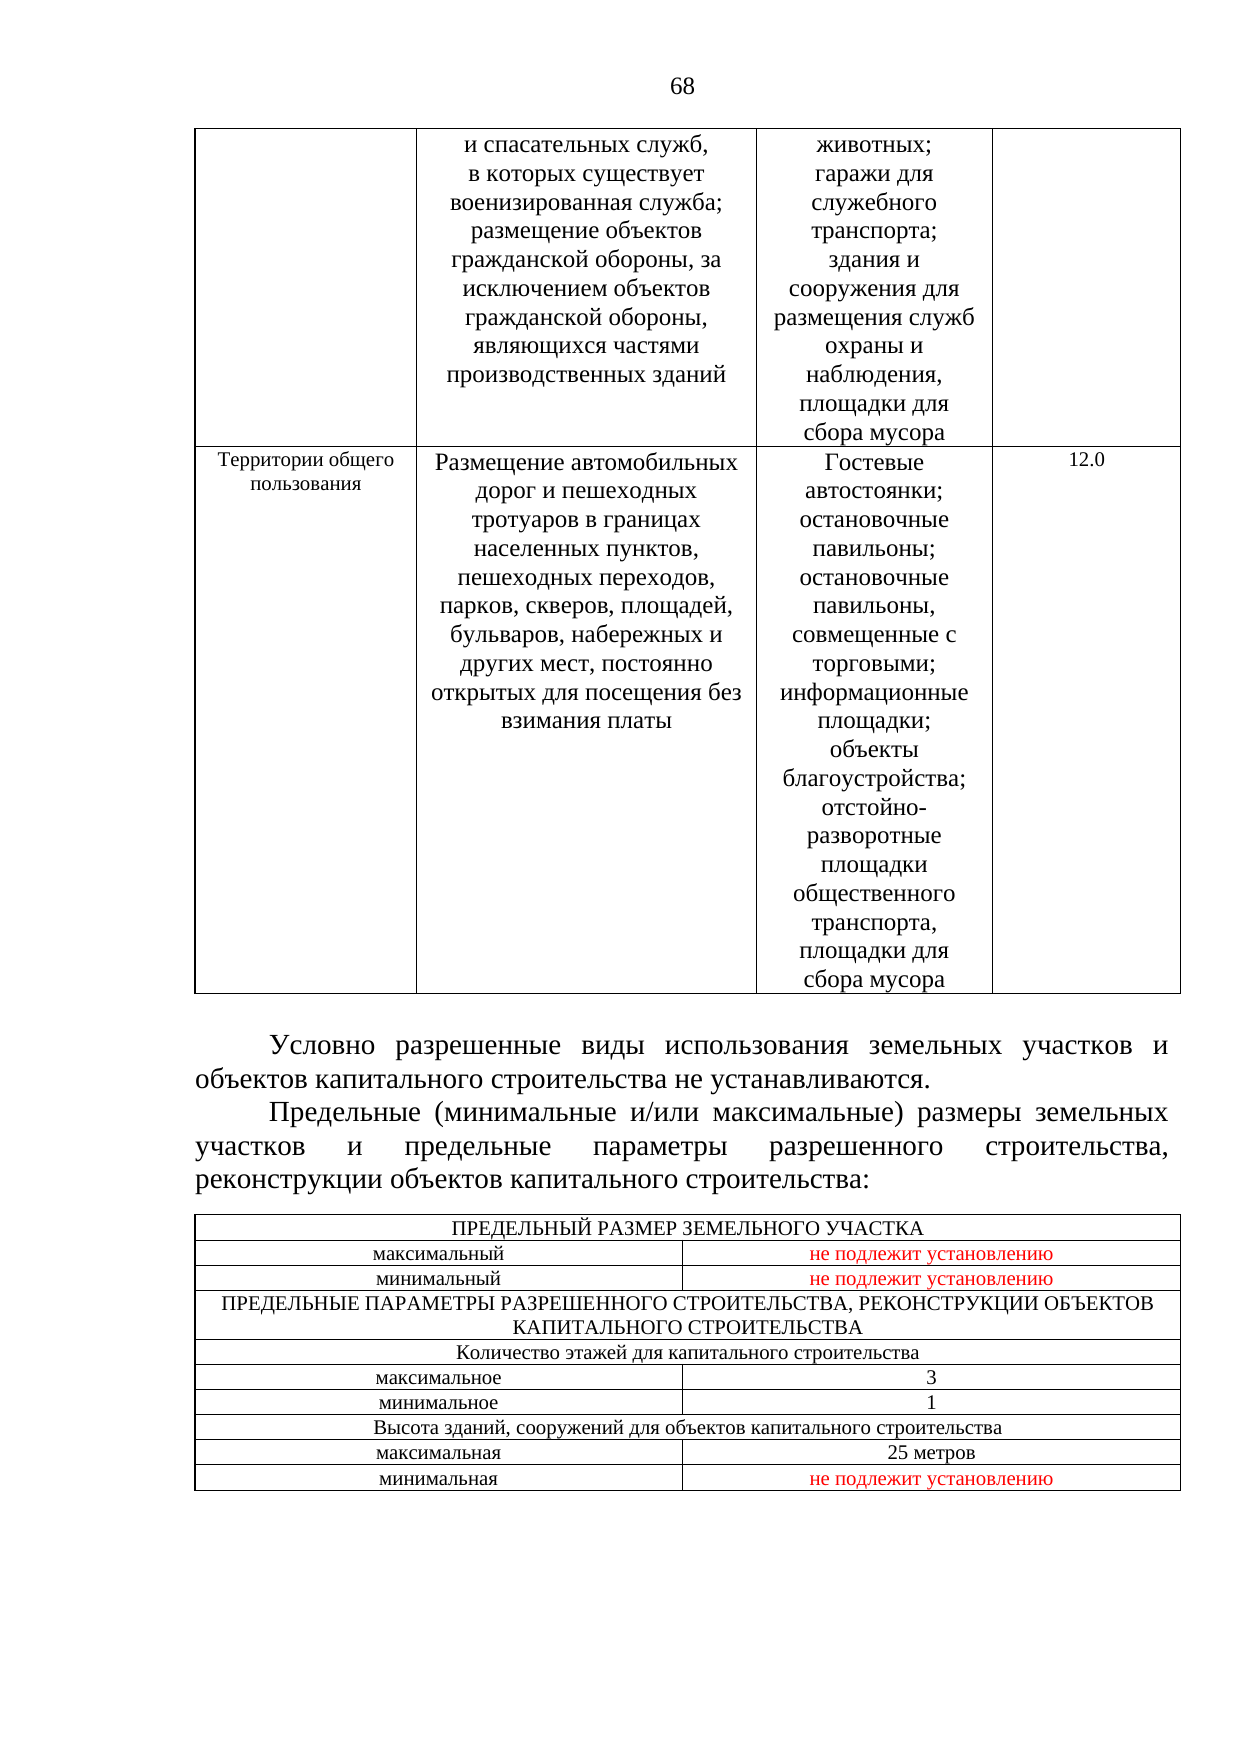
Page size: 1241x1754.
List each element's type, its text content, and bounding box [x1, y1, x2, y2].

table_cell Размещение автомобильных дорог и пешеходных тротуаров в границах населенных пунктов, пешеходных переходов, парков, скверов, площадей, бульваров, набережных и других мест, постоянно открытых для посещения без взимания платы [417, 447, 756, 993]
table_cell 3 [683, 1365, 1180, 1389]
table_cell 25 метров [683, 1440, 1180, 1464]
text Условно разрешенные виды использования земельных участков и объектов капитального строительства не устанавливаются. [195, 1027, 1169, 1094]
table_header [993, 129, 1180, 446]
table_header ПРЕДЕЛЬНЫЙ РАЗМЕР ЗЕМЕЛЬНОГО УЧАСТКА [196, 1215, 1180, 1239]
text Предельные (минимальные и/или максимальные) размеры земельных участков и предельные параметры разрешенного строительства, реконструкции объектов капитального строительства: [195, 1094, 1169, 1195]
table_cell 1 [683, 1390, 1180, 1414]
table_header животных; гаражи для служебного транспорта; здания и сооружения для размещения служб охраны и наблюдения, площадки для сбора мусора [757, 129, 992, 446]
table_cell максимальная [196, 1440, 682, 1464]
table_cell Гостевые автостоянки; остановочные павильоны; остановочные павильоны, совмещенные с торговыми; информационные площадки; объекты благоустройства; отстойно-разворотные площадки общественного транспорта, площадки для сбора мусора [757, 447, 992, 993]
table_cell 12.0 [993, 447, 1180, 993]
text 68 [195, 71, 1169, 99]
table_cell не подлежит установлению [683, 1266, 1180, 1290]
table_cell не подлежит установлению [683, 1465, 1180, 1489]
table_header [196, 129, 416, 446]
table_cell минимальный [196, 1266, 682, 1290]
table_cell Высота зданий, сооружений для объектов капитального строительства [196, 1415, 1180, 1439]
table_cell максимальное [196, 1365, 682, 1389]
table_cell Территории общего пользования [196, 447, 416, 993]
table_cell не подлежит установлению [683, 1241, 1180, 1264]
table_cell максимальный [196, 1241, 682, 1264]
table_cell Количество этажей для капитального строительства [196, 1340, 1180, 1364]
table_header и спасательных служб, в которых существует военизированная служба; размещение объектов гражданской обороны, за исключением объектов гражданской обороны, являющихся частями производственных зданий [417, 129, 756, 446]
table_cell минимальная [196, 1465, 682, 1489]
table_cell минимальное [196, 1390, 682, 1414]
table_cell ПРЕДЕЛЬНЫЕ ПАРАМЕТРЫ РАЗРЕШЕННОГО СТРОИТЕЛЬСТВА, РЕКОНСТРУКЦИИ ОБЪЕКТОВ КАПИТАЛЬНОГО СТРОИТЕЛЬСТВА [196, 1291, 1180, 1339]
